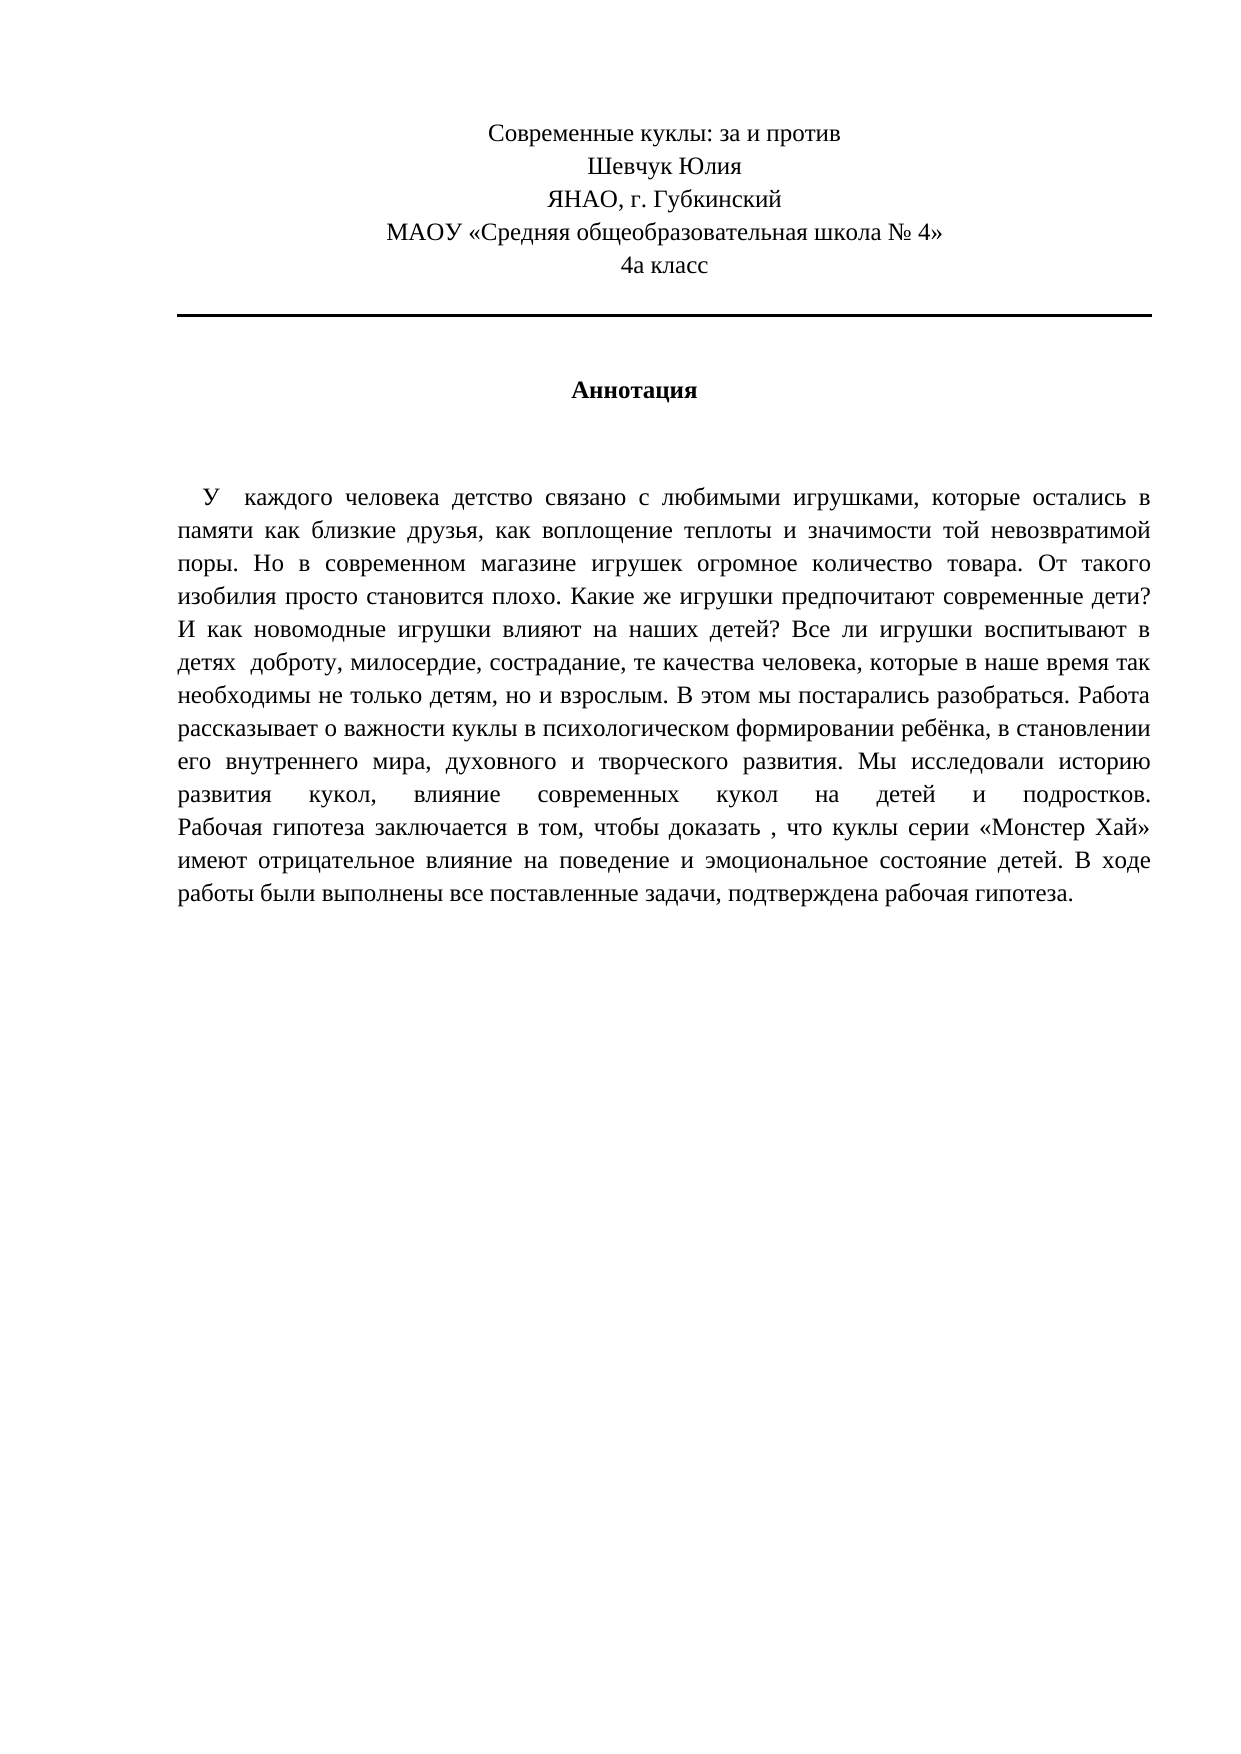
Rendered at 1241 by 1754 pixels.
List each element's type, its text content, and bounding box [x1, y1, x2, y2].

text Аннотация [177, 375, 1152, 404]
text У каждого человека детство связано с любимыми игрушками, которые остались в памяти как близкие друзья, как воплощение теплоты и значимости той невозвратимой поры. Но в современном магазине игрушек огромное количество товара. От такого изобилия просто становится плохо. Какие же игрушки предпочитают современные дети? И как новомодные игрушки влияют на наших детей? Все ли игрушки воспитывают в детях доброту, милосердие, сострадание, те качества человека, которые в наше время так необходимы не только детям, но и взрослым. В этом мы постарались разобраться. Работа рассказывает о важности куклы в психологическом формировании ребёнка, в становлении его внутреннего мира, духовного и творческого развития. Мы исследовали историю развития кукол, влияние современных кукол на детей и подростков. Рабочая гипотеза заключается в том, чтобы доказать , что куклы серии «Монстер Хай» имеют отрицательное влияние на поведение и эмоциональное состояние детей. В ходе работы были выполнены все поставленные задачи, подтверждена рабочая гипотеза. [177, 482, 1152, 907]
text ЯНАО, г. Губкинский [177, 184, 1152, 213]
text Современные куклы: за и против Шевчук Юлия [177, 118, 1152, 180]
text 4а класс [177, 250, 1152, 279]
text МАОУ «Средняя общеобразовательная школа № 4» [177, 217, 1152, 246]
